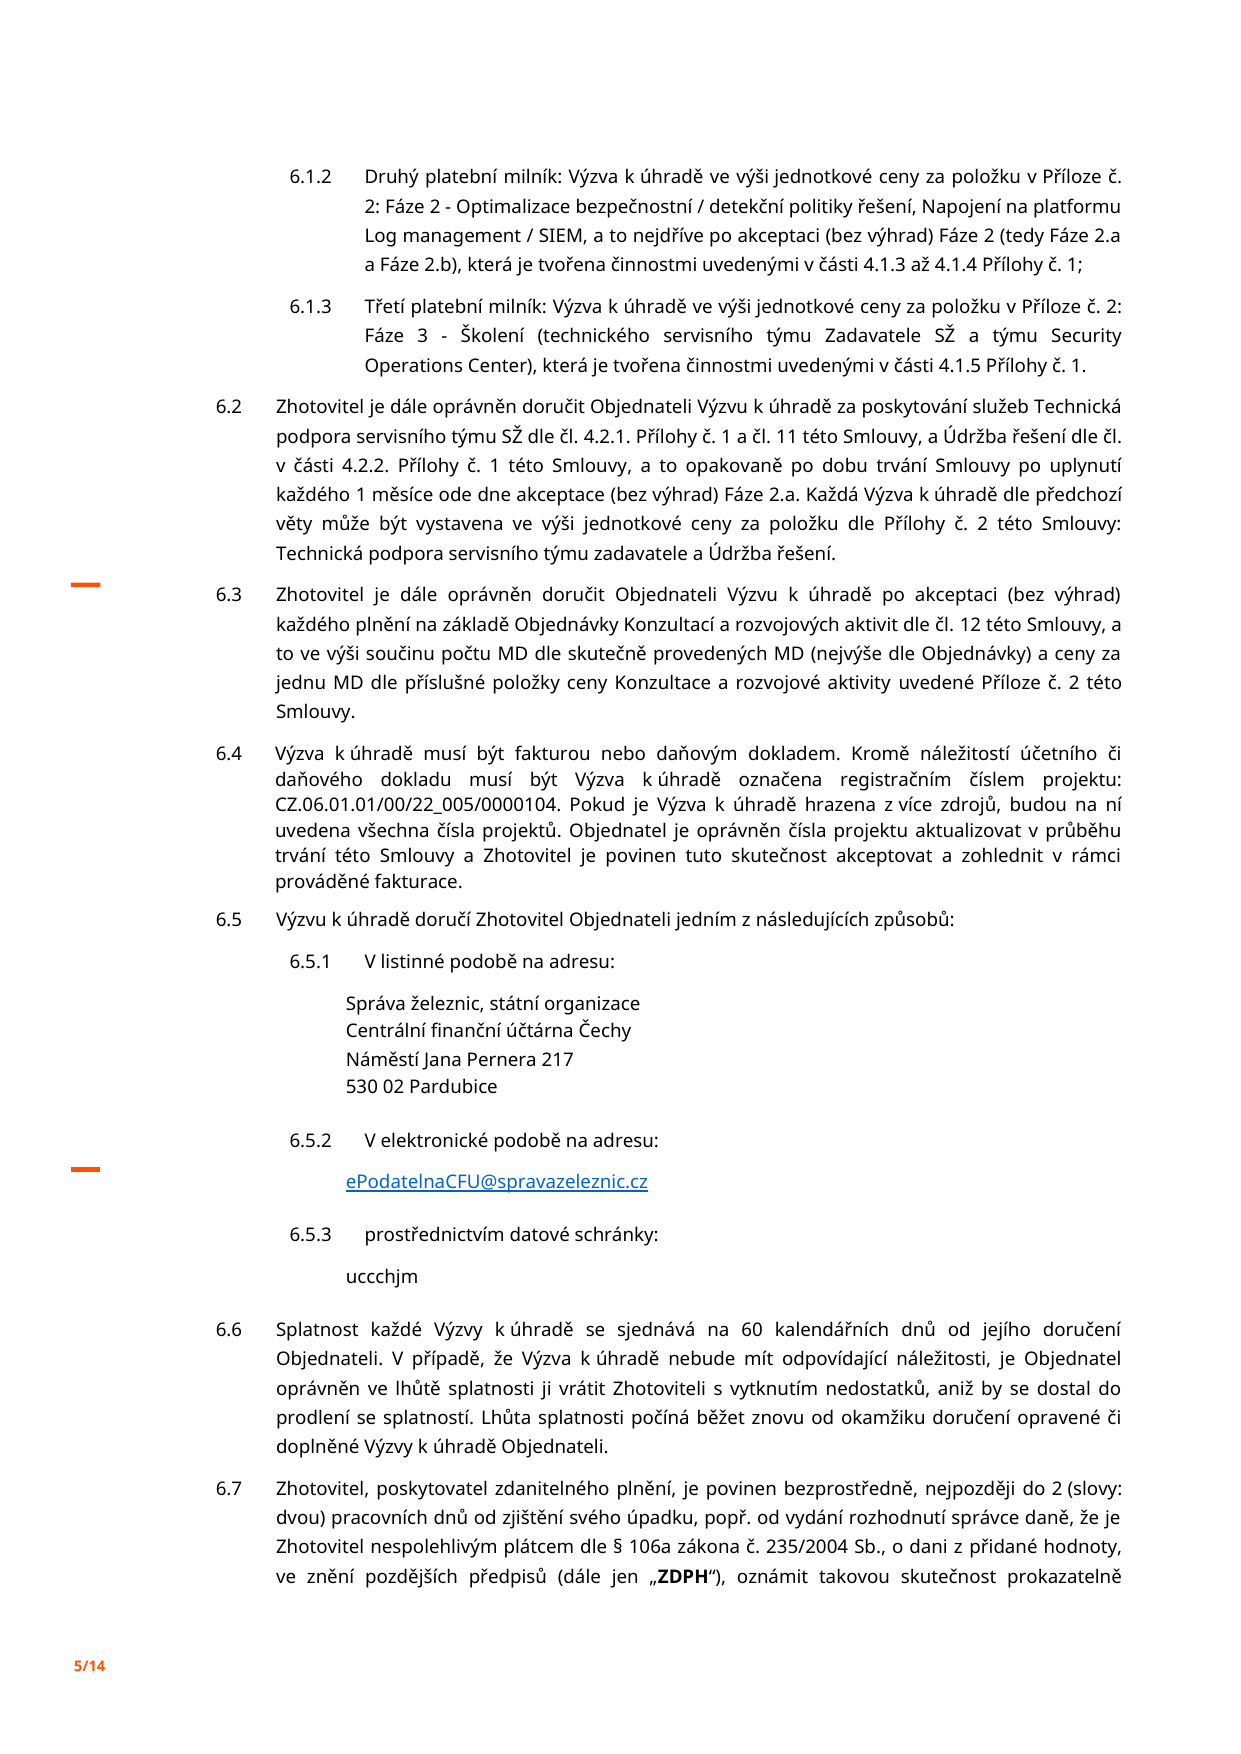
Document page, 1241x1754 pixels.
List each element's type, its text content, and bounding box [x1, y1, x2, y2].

subtitle Zhotovitel je dále oprávněn doručit Objednateli Výzvu k úhradě za poskytování služeb Technická podpora servisního týmu SŽ dle čl. 4.2.1. Přílohy č. 1 a čl. 11 této Smlouvy, a Údržba řešení dle čl. v části 4.2.2. Přílohy č. 1 této Smlouvy, a to opakovaně po dobu trvání Smlouvy po uplynutí každého 1 měsíce ode dne akceptace (bez výhrad) Fáze 2.a. Každá Výzva k úhradě dle předchozí věty může být vystavena ve výši jednotkové ceny za položku dle Přílohy č. 2 této Smlouvy: Technická podpora servisního týmu zadavatele a Údržba řešení. [216, 394, 1122, 566]
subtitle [216, 1475, 1122, 1589]
text 530 02 Pardubice [346, 1074, 1122, 1099]
text Náměstí Jana Pernera 217 [346, 1046, 1122, 1071]
subtitle V listinné podobě na adresu: [289, 948, 1122, 973]
subtitle Výzva k úhradě musí být fakturou nebo daňovým dokladem. Kromě náležitostí účetního či daňového dokladu musí být Výzva k úhradě označena registračním číslem projektu: CZ.06.01.01/00/22_005/0000104. Pokud je Výzva k úhradě hrazena z více zdrojů, budou na ní uvedena všechna čísla projektů. Objednatel je oprávněn čísla projektu aktualizovat v průběhu trvání této Smlouvy a Zhotovitel je povinen tuto skutečnost akceptovat a zohlednit v rámci prováděné fakturace. [216, 741, 1122, 894]
subtitle prostřednictvím datové schránky: [289, 1222, 1122, 1247]
text ePodatelnaCFU@spravazeleznic.cz [346, 1169, 1122, 1194]
text Centrální finanční účtárna Čechy [346, 1018, 1122, 1043]
subtitle Zhotovitel je dále oprávněn doručit Objednateli Výzvu k úhradě po akceptaci (bez výhrad) každého plnění na základě Objednávky Konzultací a rozvojových aktivit dle čl. 12 této Smlouvy, a to ve výši součinu počtu MD dle skutečně provedených MD (nejvýše dle Objednávky) a ceny za jednu MD dle příslušné položky ceny Konzultace a rozvojové aktivity uvedené Příloze č. 2 této Smlouvy. [216, 582, 1122, 724]
subtitle V elektronické podobě na adresu: [289, 1127, 1122, 1152]
subtitle Druhý platební milník: Výzva k úhradě ve výši jednotkové ceny za položku v Příloze č. 2: Fáze 2 - Optimalizace bezpečnostní / detekční politiky řešení, Napojení na platformu Log management / SIEM, a to nejdříve po akceptaci (bez výhrad) Fáze 2 (tedy Fáze 2.a a Fáze 2.b), která je tvořena činnostmi uvedenými v části 4.1.3 až 4.1.4 Přílohy č. 1; [289, 164, 1122, 277]
subtitle Výzvu k úhradě doručí Zhotovitel Objednateli jedním z následujících způsobů: [216, 906, 1122, 932]
text uccchjm [346, 1263, 1122, 1289]
subtitle Třetí platební milník: Výzva k úhradě ve výši jednotkové ceny za položku v Příloze č. 2: Fáze 3 - Školení (technického servisního týmu Zadavatele SŽ a týmu Security Operations Center), která je tvořena činnostmi uvedenými v části 4.1.5 Přílohy č. 1. [289, 293, 1122, 377]
text Správa železnic, státní organizace [346, 990, 1122, 1015]
subtitle Splatnost každé Výzvy k úhradě se sjednává na 60 kalendářních dnů od jejího doručení Objednateli. V případě, že Výzva k úhradě nebude mít odpovídající náležitosti, je Objednatel oprávněn ve lhůtě splatnosti ji vrátit Zhotoviteli s vytknutím nedostatků, aniž by se dostal do prodlení se splatností. Lhůta splatnosti počíná běžet znovu od okamžiku doručení opravené či doplněné Výzvy k úhradě Objednateli. [216, 1316, 1122, 1459]
